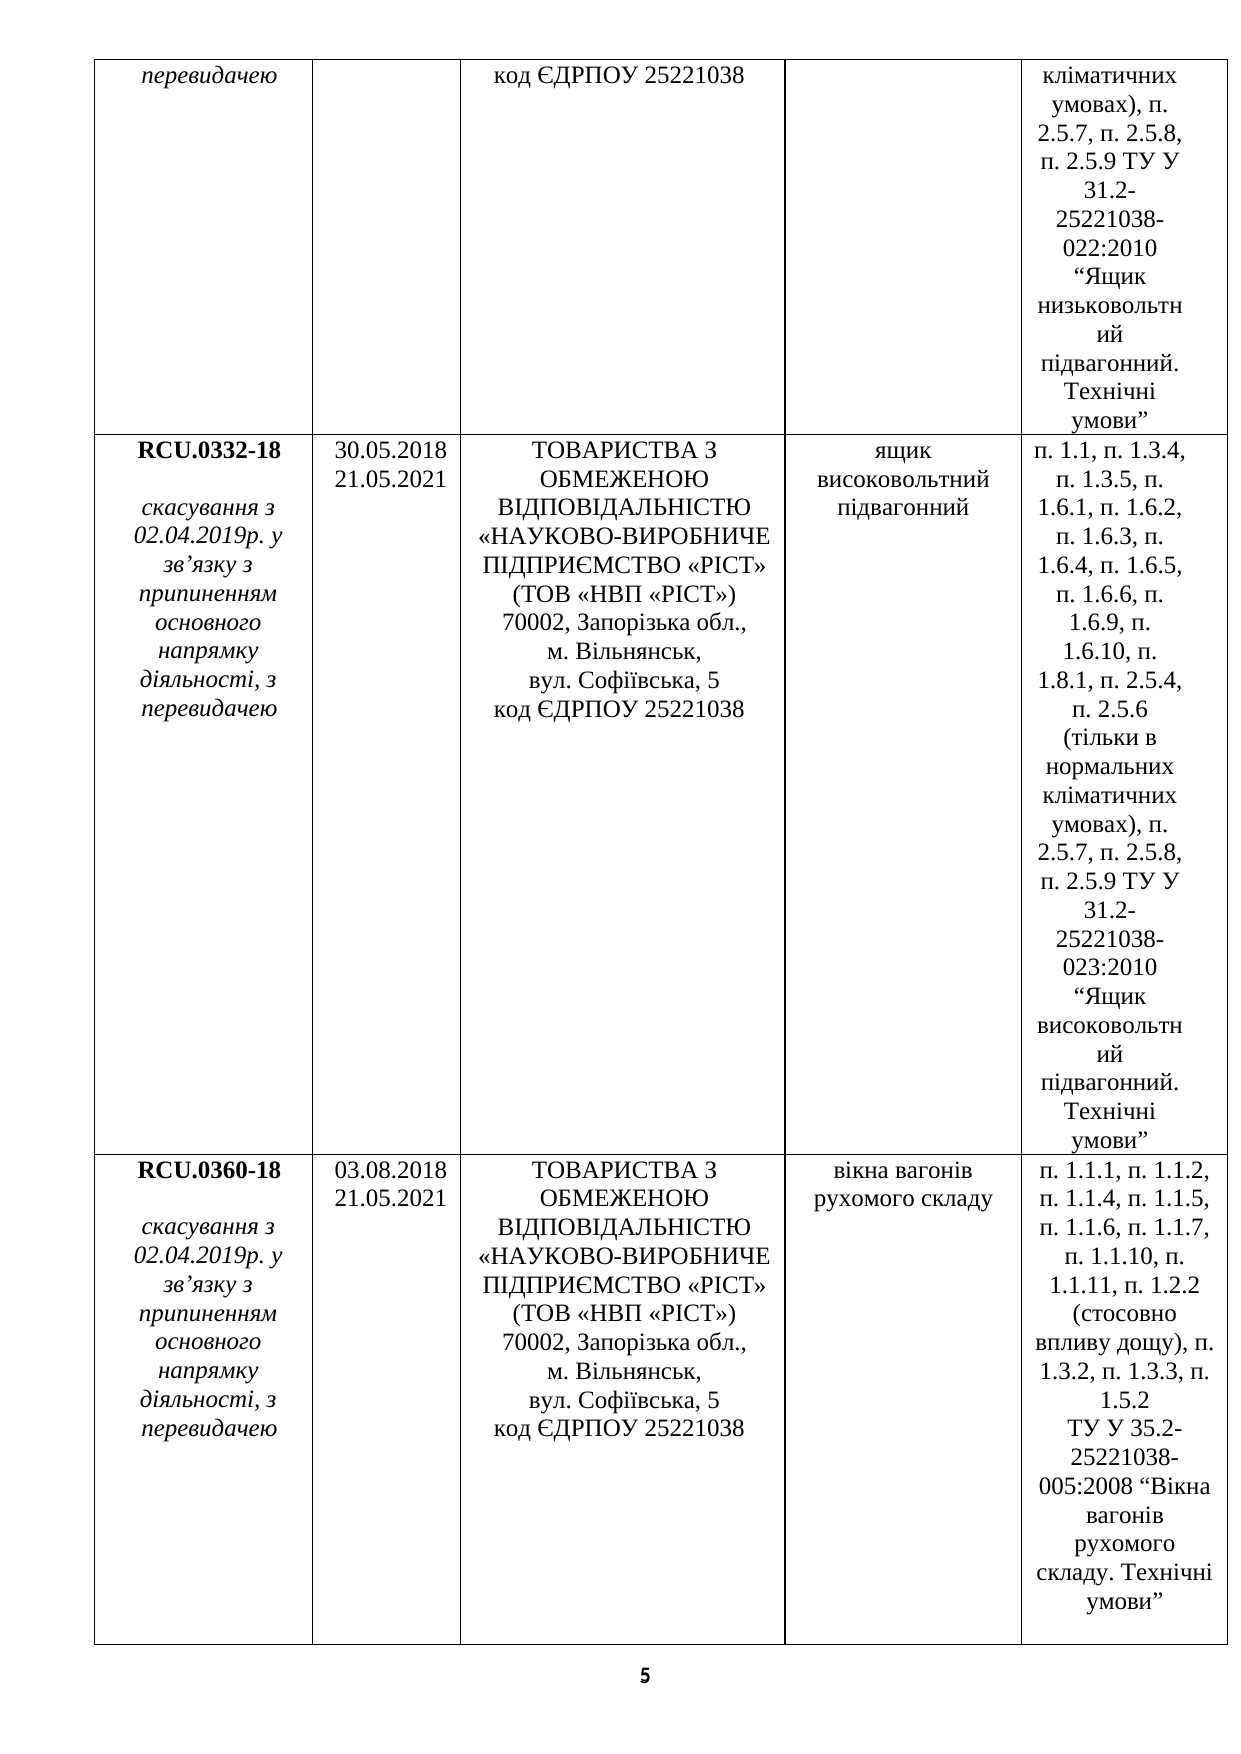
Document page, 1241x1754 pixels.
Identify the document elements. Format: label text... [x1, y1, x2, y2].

table_cell п. 1.1.1, п. 1.1.2, п. 1.1.4, п. 1.1.5, п. 1.1.6, п. 1.1.7, п. 1.1.10, п. 1.1.11, п. 1.2.2 (стосовно впливу дощу), п. 1.3.2, п. 1.3.3, п. 1.5.2 ТУ У 35.2-25221038-005:2008 “Вікна вагонів рухомого складу. Технічні умови” [1022, 1155, 1227, 1643]
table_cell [1022, 60, 1227, 434]
table_cell RCU.0332-18 скасування з 02.04.2019р. у зв’язку з припиненням основного напрямку діяльності, з перевидачею [95, 435, 312, 1154]
table_cell вікна вагонів рухомого складу [786, 1155, 1021, 1643]
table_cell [461, 1155, 784, 1643]
table_cell RCU.0360-18 скасування з 02.04.2019р. у зв’язку з припиненням основного напрямку діяльності, з перевидачею [95, 1155, 312, 1643]
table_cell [461, 60, 784, 434]
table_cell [313, 1155, 460, 1643]
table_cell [786, 60, 1021, 434]
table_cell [95, 60, 312, 434]
table_cell 30.05.2018 21.05.2021 [313, 435, 460, 1154]
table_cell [313, 60, 460, 434]
table_cell п. 1.1, п. 1.3.4, п. 1.3.5, п. 1.6.1, п. 1.6.2, п. 1.6.3, п. 1.6.4, п. 1.6.5, п. 1.6.6, п. 1.6.9, п. 1.6.10, п. 1.8.1, п. 2.5.4, п. 2.5.6 (тільки в нормальних кліматичних умовах), п. 2.5.7, п. 2.5.8, п. 2.5.9 ТУ У 31.2-25221038-023:2010 “Ящик високовольтний підвагонний. Технічні умови” [1022, 435, 1227, 1154]
table_cell ящик високовольтний підвагонний [786, 435, 1021, 1154]
